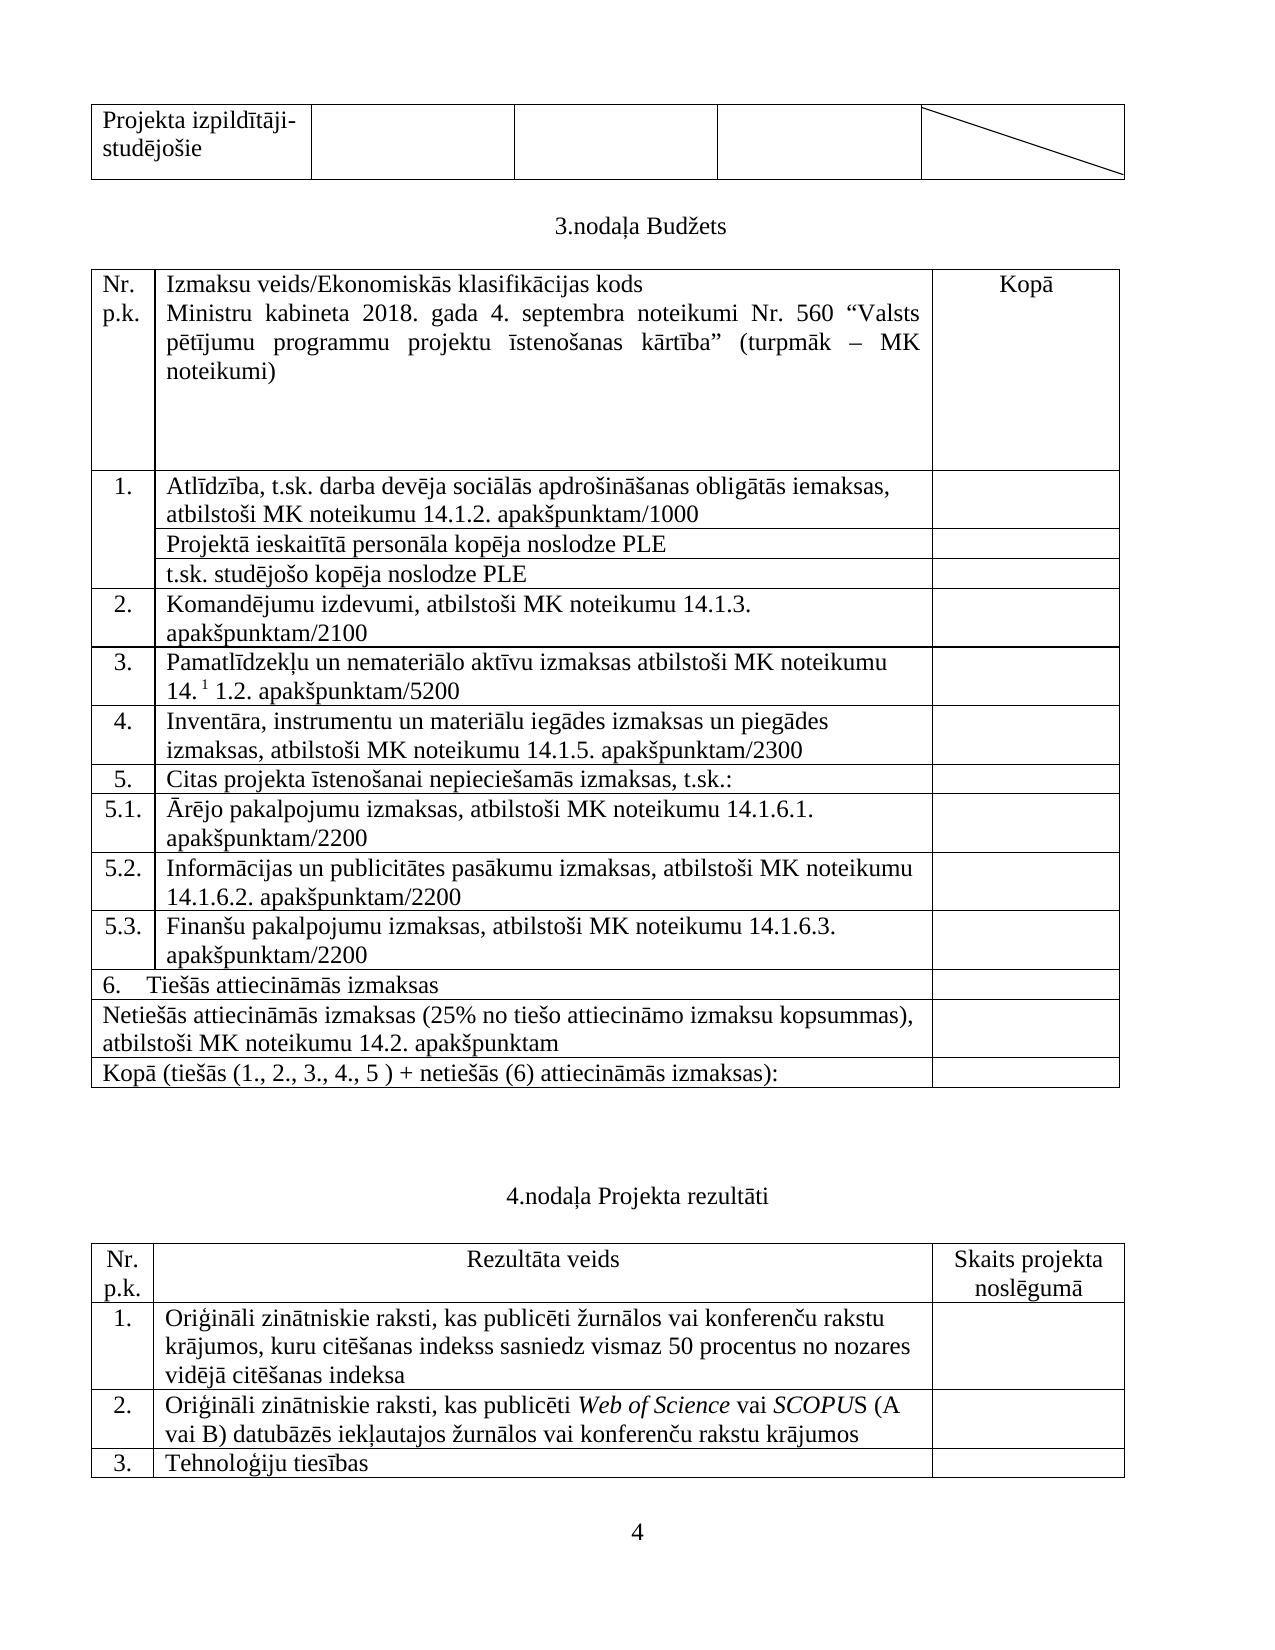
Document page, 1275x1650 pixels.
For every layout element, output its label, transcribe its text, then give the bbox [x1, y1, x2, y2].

table_cell [933, 529, 1119, 558]
subtitle 3.nodaļa Budžets [150, 211, 1125, 240]
table_cell Kopā (tiešās (1., 2., 3., 4., 5 ) + netiešās (6) attiecināmās izmaksas): [92, 1058, 932, 1087]
table_cell 3. [92, 1449, 153, 1477]
table_cell 4. [92, 706, 154, 763]
table_cell [933, 794, 1119, 852]
table_cell 2. [92, 589, 154, 646]
table_cell Ārējo pakalpojumu izmaksas, atbilstoši MK noteikumu 14.1.6.1. apakšpunktam/2200 [156, 794, 932, 852]
table_cell 6. Tiešās attiecināmās izmaksas [92, 970, 932, 999]
table_header Skaits projekta noslēgumā [933, 1244, 1124, 1302]
table_cell [933, 1303, 1124, 1389]
table_cell [933, 765, 1119, 793]
table_cell Informācijas un publicitātes pasākumu izmaksas, atbilstoši MK noteikumu 14.1.6.2. apakšpunktam/2200 [156, 853, 932, 910]
table_cell Finanšu pakalpojumu izmaksas, atbilstoši MK noteikumu 14.1.6.3. apakšpunktam/2200 [156, 911, 932, 969]
table_cell [933, 853, 1119, 910]
table_cell Inventāra, instrumentu un materiālu iegādes izmaksas un piegādes izmaksas, atbilstoši MK noteikumu 14.1.5. apakšpunktam/2300 [156, 706, 932, 763]
table_cell [922, 105, 1124, 173]
table_cell Projektā ieskaitītā personāla kopēja noslodze PLE [156, 529, 932, 558]
table_cell [933, 1449, 1124, 1477]
table_cell Netiešās attiecināmās izmaksas (25% no tiešo attiecināmo izmaksu kopsummas), atbilstoši MK noteikumu 14.2. apakšpunktam [92, 1000, 932, 1057]
table_cell [933, 1390, 1124, 1447]
table_cell Atlīdzība, t.sk. darba devēja sociālās apdrošināšanas obligātās iemaksas, atbilstoši MK noteikumu 14.1.2. apakšpunktam/1000 [156, 471, 932, 528]
table_cell Pamatlīdzekļu un nemateriālo aktīvu izmaksas atbilstoši MK noteikumu 14. 1 1.2. apakšpunktam/5200 [156, 648, 932, 705]
table_cell [312, 105, 514, 179]
table_cell 2. [92, 1390, 153, 1447]
table_header Nr. p.k. [92, 1244, 153, 1302]
table_cell Projekta izpildītāji-studējošie [92, 105, 311, 179]
table_cell [933, 1058, 1119, 1087]
table_cell [933, 471, 1119, 528]
table_cell 3. [92, 648, 154, 705]
table_cell 1. [92, 471, 154, 588]
table_cell [933, 589, 1119, 646]
table_cell Oriģināli zinātniskie raksti, kas publicēti žurnālos vai konferenču rakstu krājumos, kuru citēšanas indekss sasniedz vismaz 50 procentus no nozares vidējā citēšanas indeksa [154, 1303, 932, 1389]
table_cell [933, 648, 1119, 705]
table_header Nr. p.k. [92, 270, 154, 470]
table_cell [933, 911, 1119, 969]
table_cell [933, 706, 1119, 763]
table_cell Oriģināli zinātniskie raksti, kas publicēti Web of Science vai SCOPUS (A vai B) datubāzēs iekļautajos žurnālos vai konferenču rakstu krājumos [154, 1390, 932, 1447]
table_cell [933, 1000, 1119, 1057]
table_cell Citas projekta īstenošanai nepieciešamās izmaksas, t.sk.: [156, 765, 932, 793]
table_cell [515, 105, 717, 179]
table_cell [933, 559, 1119, 588]
table_header Kopā [933, 270, 1119, 470]
table_cell 5. [92, 765, 154, 793]
table_cell t.sk. studējošo kopēja noslodze PLE [156, 559, 932, 588]
table_cell 5.1. [92, 794, 154, 852]
table_cell Komandējumu izdevumi, atbilstoši MK noteikumu 14.1.3. apakšpunktam/2100 [156, 589, 932, 646]
table_cell [922, 109, 1124, 179]
table_cell Tehnoloģiju tiesības [154, 1449, 932, 1477]
subtitle 4.nodaļa Projekta rezultāti [150, 1181, 1125, 1210]
table_cell [718, 105, 921, 179]
table_header Rezultāta veids [154, 1244, 932, 1302]
table_header Izmaksu veids/Ekonomiskās klasifikācijas kods Ministru kabineta 2018. gada 4. septembra noteikumi Nr. 560 “Valsts pētījumu programmu projektu īstenošanas kārtība” (turpmāk – MK noteikumi) [156, 270, 932, 470]
table_cell 5.3. [92, 911, 154, 969]
table_cell [933, 970, 1119, 999]
table_cell 1. [92, 1303, 153, 1389]
table_cell 5.2. [92, 853, 154, 910]
